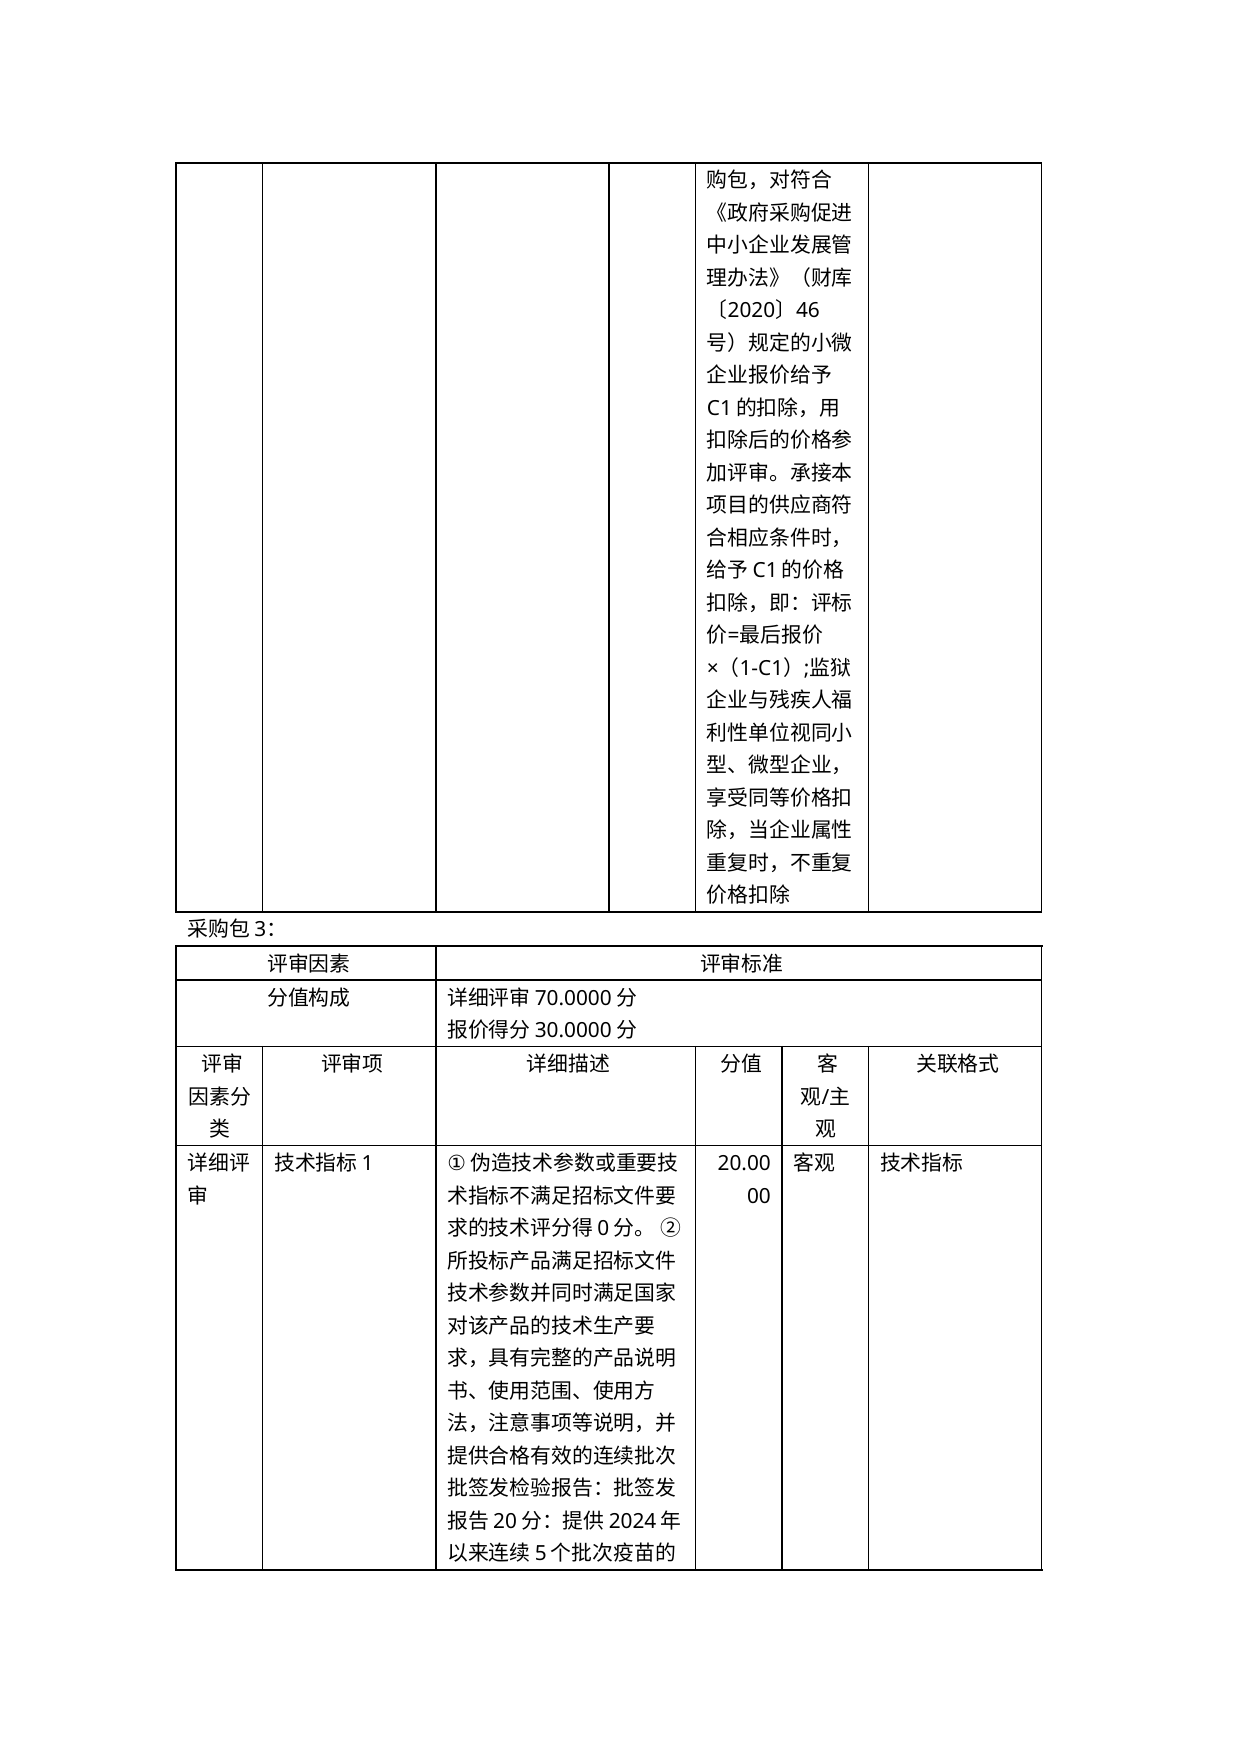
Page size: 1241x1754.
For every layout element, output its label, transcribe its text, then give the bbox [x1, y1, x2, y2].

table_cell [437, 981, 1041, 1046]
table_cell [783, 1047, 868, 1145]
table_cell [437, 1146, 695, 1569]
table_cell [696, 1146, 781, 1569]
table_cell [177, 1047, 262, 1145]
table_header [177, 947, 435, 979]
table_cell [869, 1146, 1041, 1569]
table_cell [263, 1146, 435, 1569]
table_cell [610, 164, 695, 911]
text 采购包3： [187, 913, 1053, 945]
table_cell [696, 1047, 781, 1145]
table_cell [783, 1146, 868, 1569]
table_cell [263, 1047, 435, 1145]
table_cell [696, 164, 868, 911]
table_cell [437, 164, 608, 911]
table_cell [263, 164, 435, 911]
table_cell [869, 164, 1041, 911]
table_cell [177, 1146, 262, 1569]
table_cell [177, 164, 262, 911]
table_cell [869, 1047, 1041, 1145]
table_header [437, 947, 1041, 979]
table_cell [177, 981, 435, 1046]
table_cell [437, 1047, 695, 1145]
